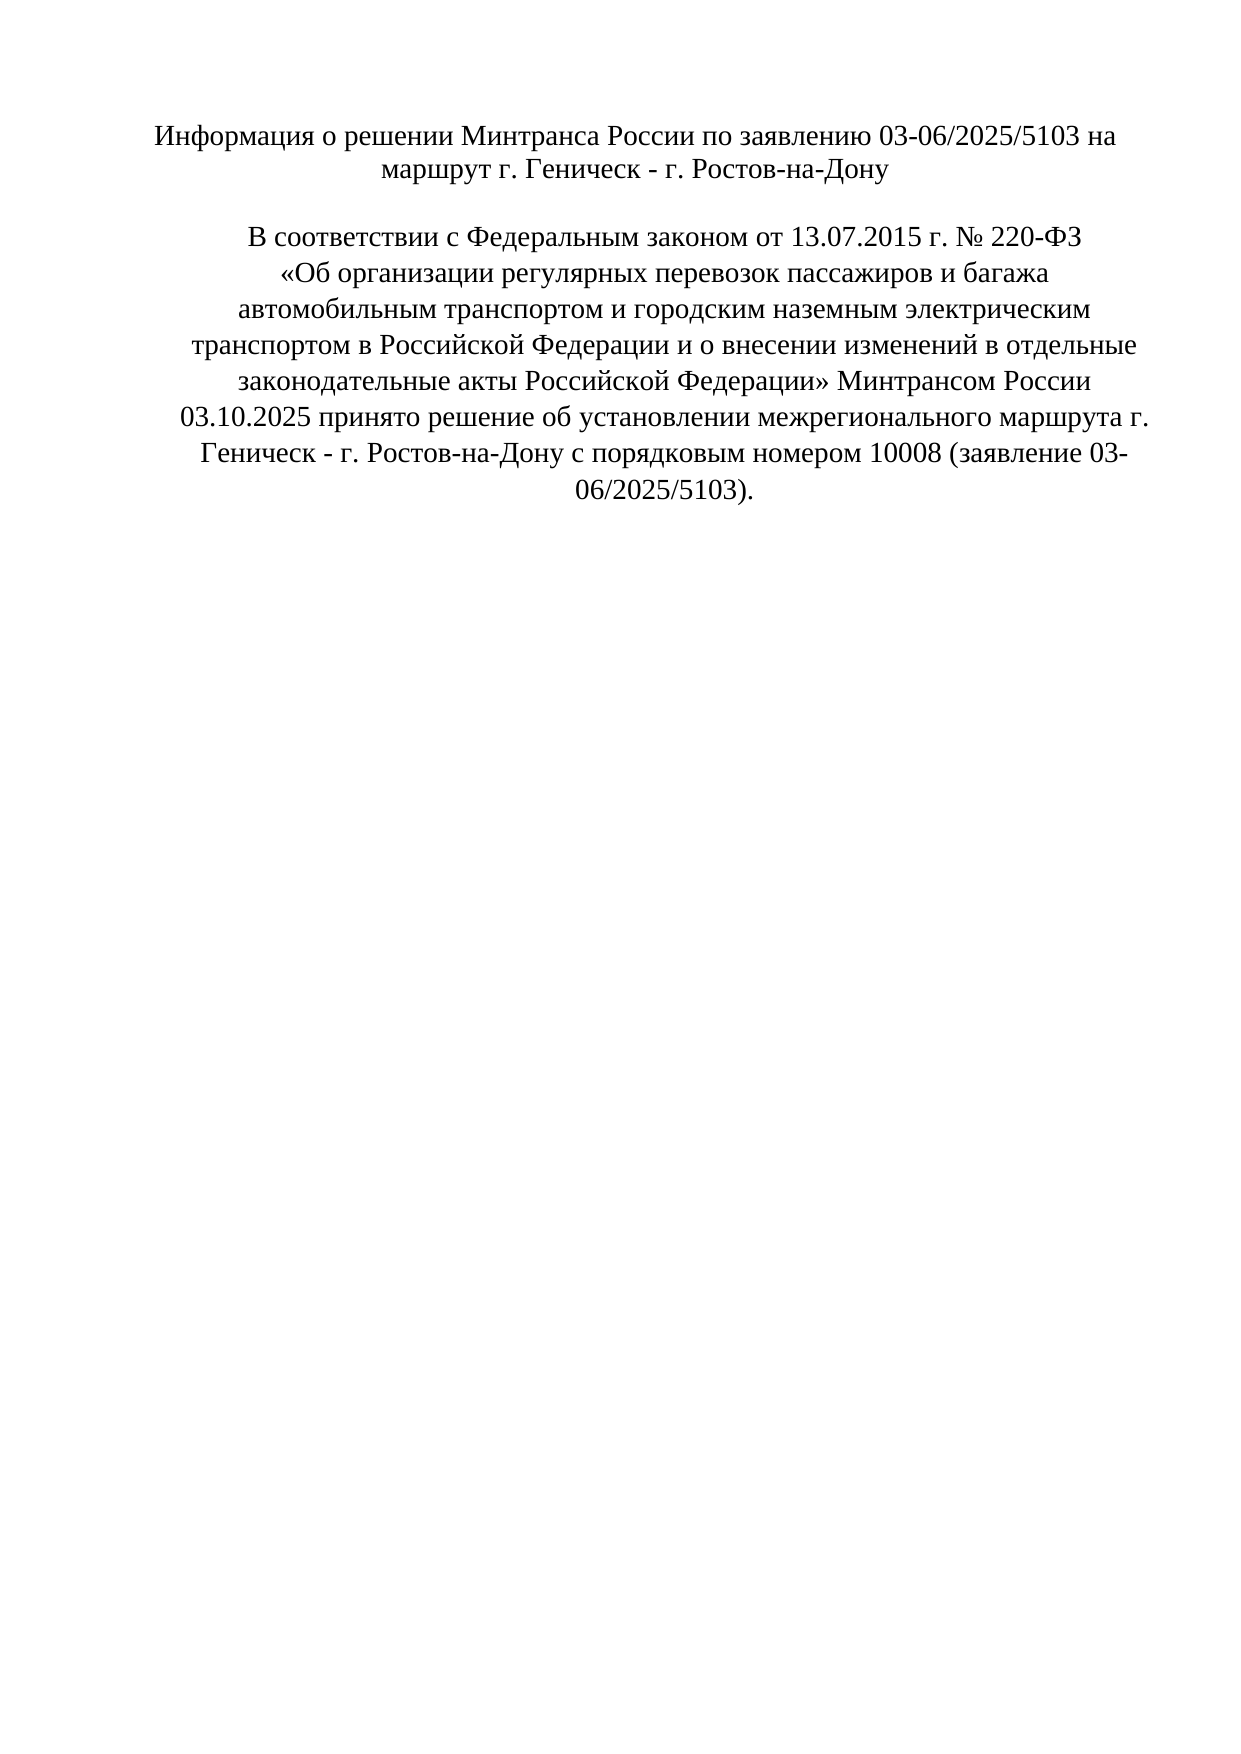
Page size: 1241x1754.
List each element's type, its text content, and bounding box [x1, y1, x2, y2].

text В соответствии с Федеральным законом от 13.07.2015 г. № 220-ФЗ «Об организации регулярных перевозок пассажиров и багажа автомобильным транспортом и городским наземным электрическим транспортом в Российской Федерации и о внесении изменений в отдельные законодательные акты Российской Федерации» Минтрансом России 03.10.2025 принято решение об установлении межрегионального маршрута г. Геническ - г. Ростов-на-Дону с порядковым номером 10008 (заявление 03-06/2025/5103). [177, 219, 1152, 505]
text Информация о решении Минтранса России по заявлению 03-06/2025/5103 на маршрут г. Геническ - г. Ростов-на-Дону [118, 118, 1152, 185]
